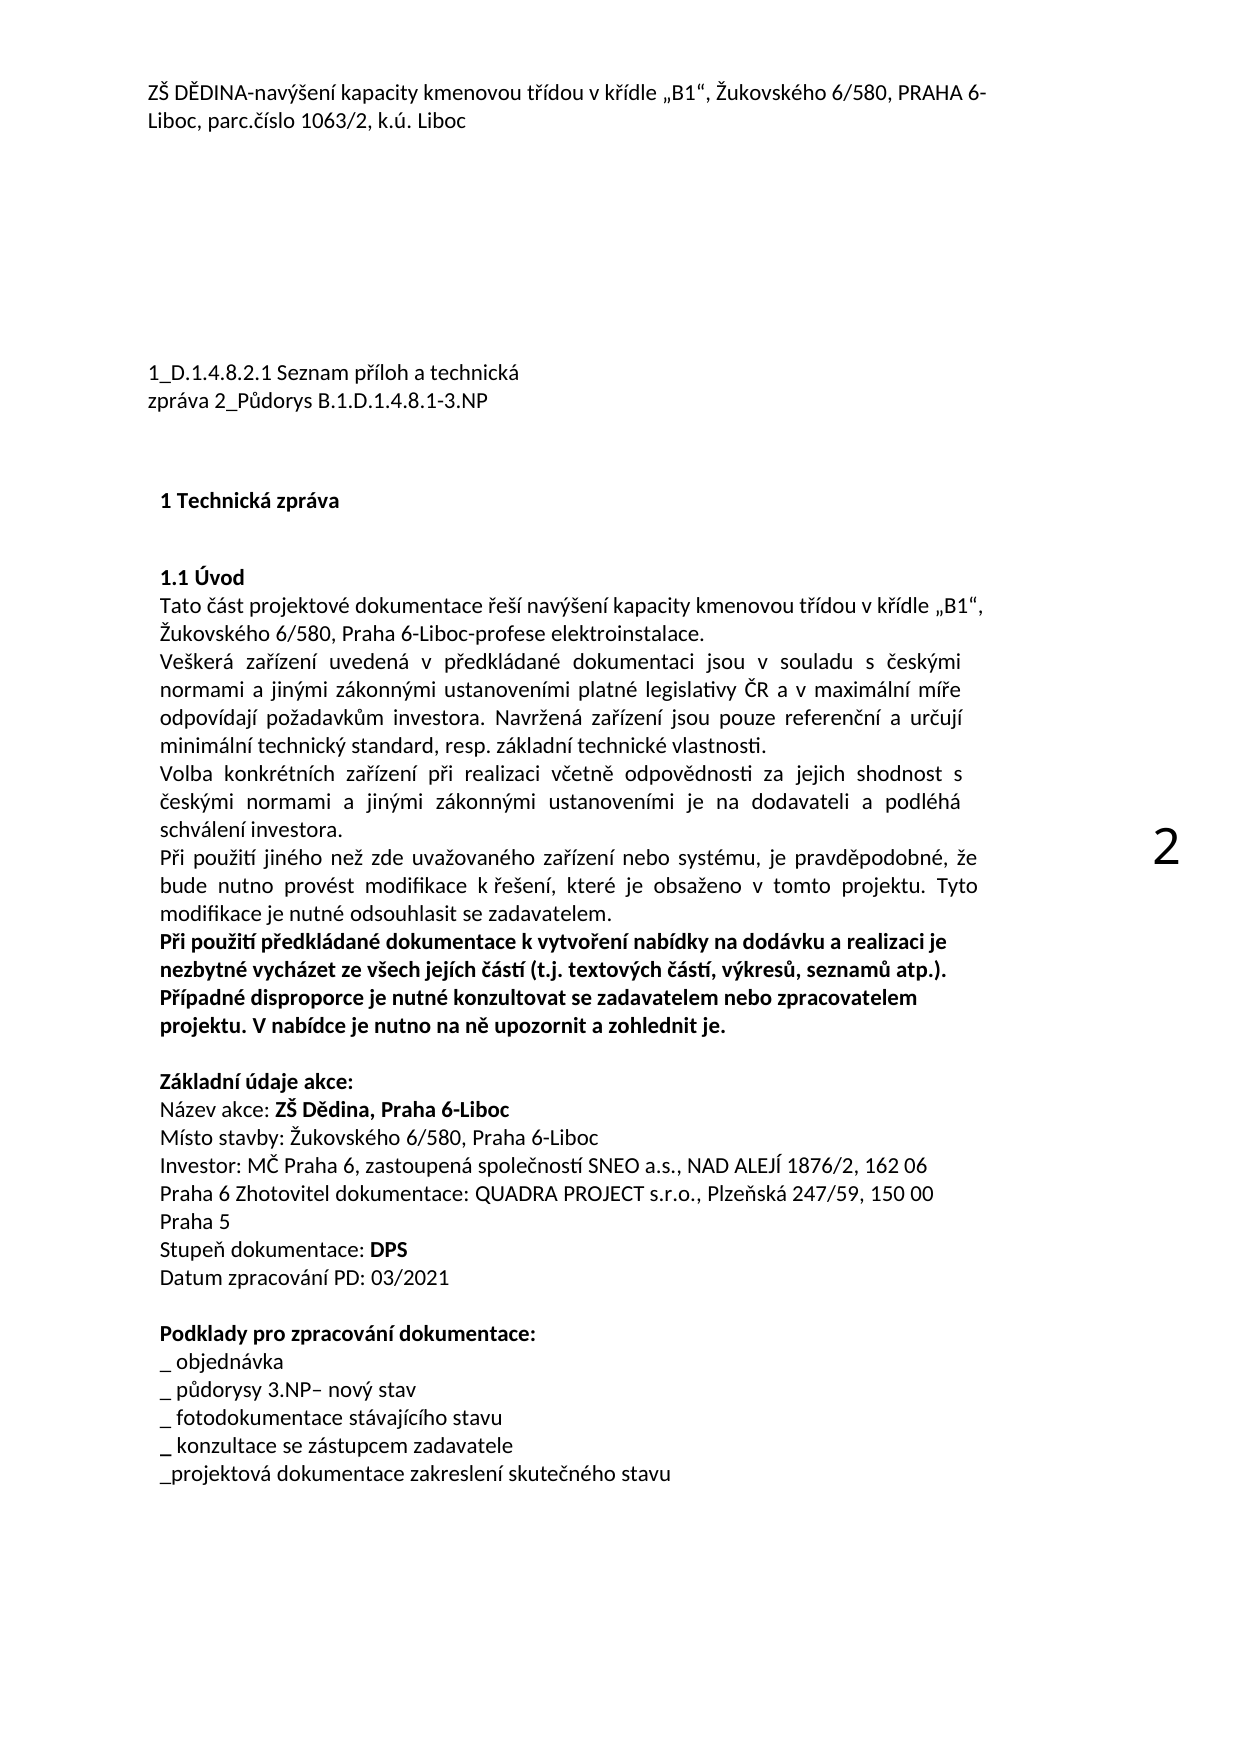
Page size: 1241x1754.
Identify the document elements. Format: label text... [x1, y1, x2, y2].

text Veškerá zařízení uvedená v předkládané dokumentaci jsou v souladu s českými normami a jinými zákonnými ustanoveními platné legislativy ČR a v maximální míře odpovídají požadavkům investora. Navržená zařízení jsou pouze referenční a určují minimální technický standard, resp. základní technické vlastnosti. [159, 647, 962, 759]
subtitle Technická zpráva [159, 487, 1093, 514]
text 1_D.1.4.8.2.1 Seznam příloh a technická zpráva 2_Půdorys B.1.D.1.4.8.1-3.NP [148, 358, 581, 414]
text Tato část projektové dokumentace řeší navýšení kapacity kmenovou třídou v křídle „B1“, Žukovského 6/580, Praha 6-Liboc-profese elektroinstalace. [159, 591, 1083, 647]
subtitle Základní údaje akce: [159, 1067, 1093, 1095]
list Úvod [159, 563, 1093, 591]
subtitle Při použití předkládané dokumentace k vytvoření nabídky na dodávku a realizaci je nezbytné vycházet ze všech jejích částí (t.j. textových částí, výkresů, seznamů atp.). Případné disproporce je nutné konzultovat se zadavatelem nebo zpracovatelem projektu. V nabídce je nutno na ně upozornit a zohlednit je. [159, 927, 993, 1039]
text Při použití jiného než zde uvažovaného zařízení nebo systému, je pravděpodobné, že bude nutno provést modifikace k řešení, které je obsaženo v tomto projektu. Tyto modifikace je nutné odsouhlasit se zadavatelem. [159, 843, 979, 927]
text Stupeň dokumentace: DPS [159, 1235, 1093, 1263]
text _ fotodokumentace stávajícího stavu [159, 1403, 1093, 1431]
text _ konzultace se zástupcem zadavatele [160, 1431, 1093, 1459]
text _ půdorysy 3.NP– nový stav [159, 1375, 1093, 1403]
subtitle Podklady pro zpracování dokumentace: [159, 1319, 1093, 1347]
text _projektová dokumentace zakreslení skutečného stavu [159, 1459, 1093, 1487]
text Datum zpracování PD: 03/2021 [159, 1263, 1093, 1291]
text _ objednávka [159, 1347, 1093, 1375]
text Místo stavby: Žukovského 6/580, Praha 6-Liboc [159, 1123, 1093, 1151]
text Volba konkrétních zařízení při realizaci včetně odpovědnosti za jejich shodnost s českými normami a jinými zákonnými ustanoveními je na dodavateli a podléhá schválení investora. [159, 759, 962, 843]
text Název akce: ZŠ Dědina, Praha 6-Liboc [159, 1095, 1093, 1123]
text Investor: MČ Praha 6, zastoupená společností SNEO a.s., NAD ALEJÍ 1876/2, 162 06 Praha 6 Zhotovitel dokumentace: QUADRA PROJECT s.r.o., Plzeňská 247/59, 150 00 Praha 5 [159, 1151, 987, 1235]
